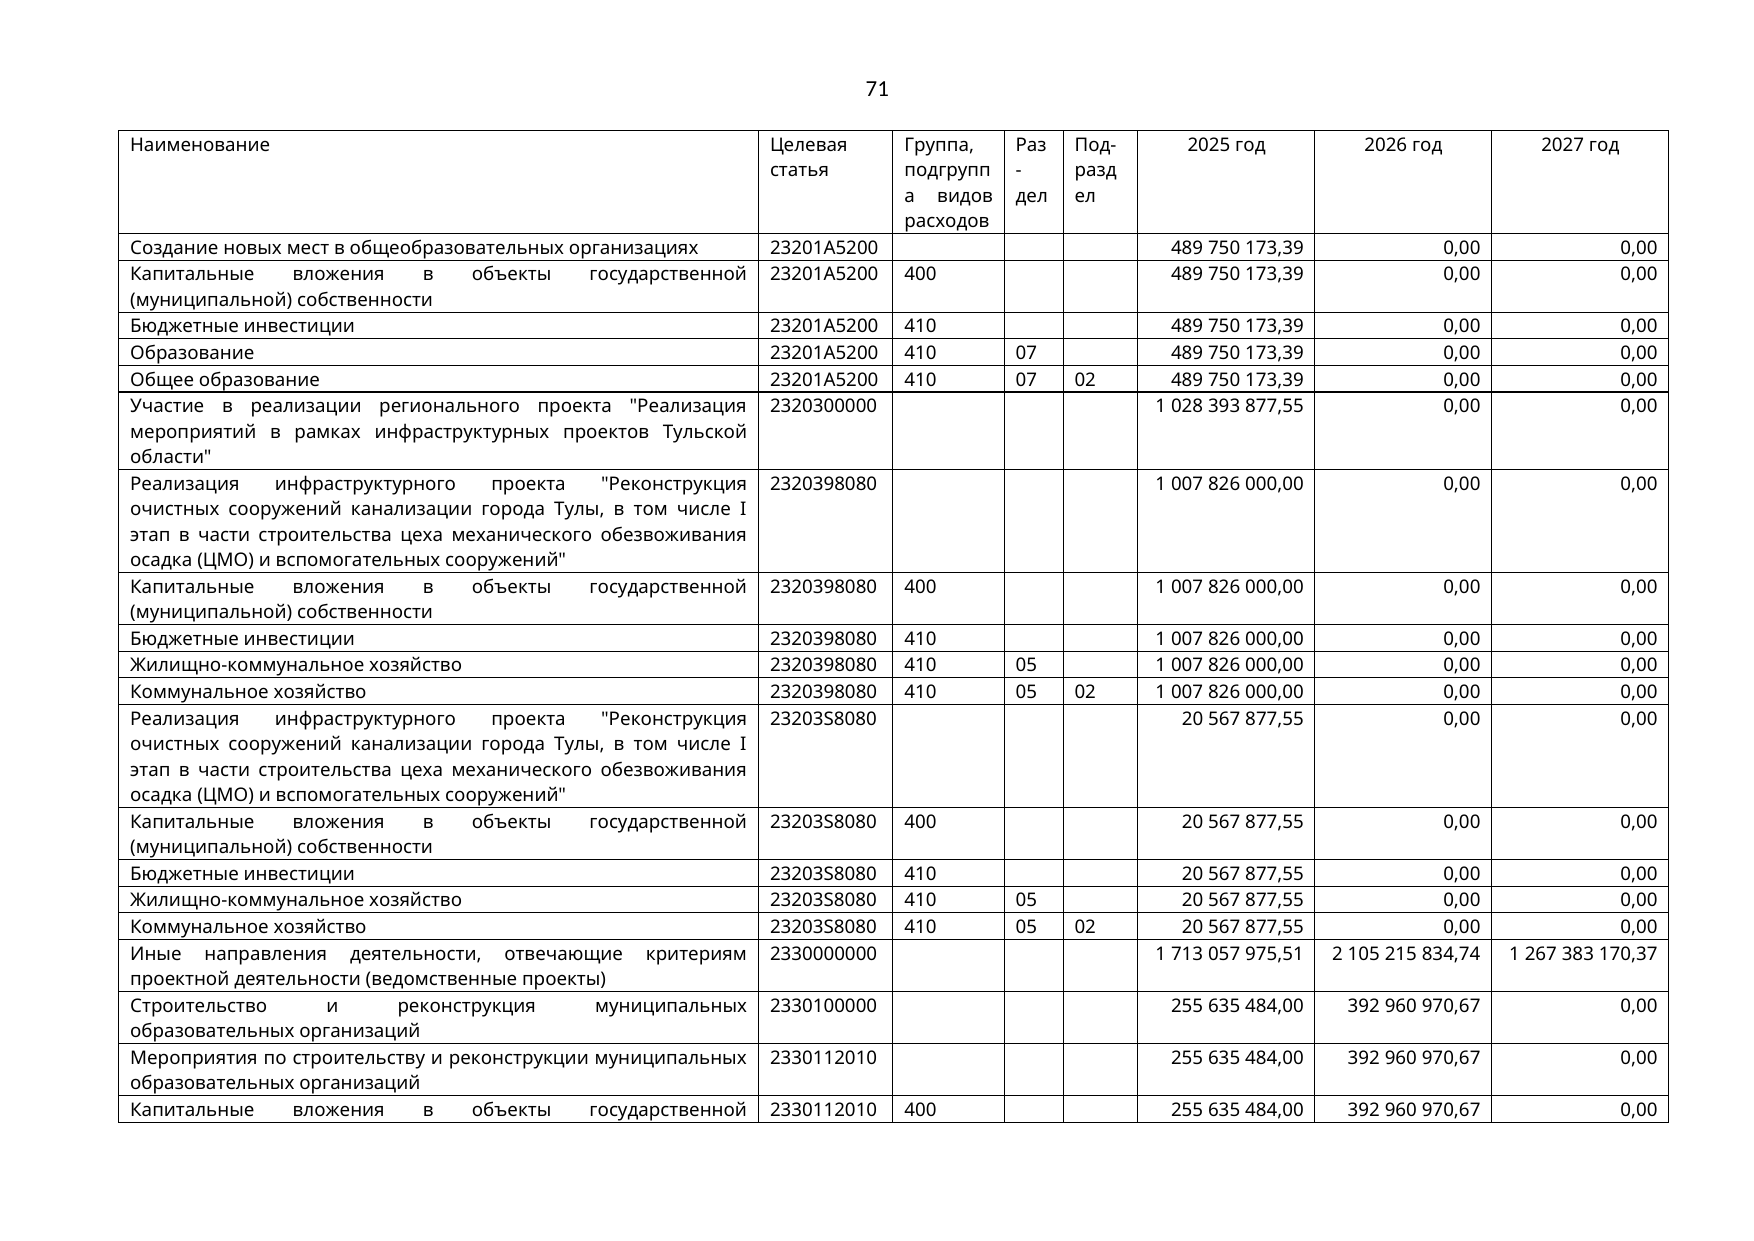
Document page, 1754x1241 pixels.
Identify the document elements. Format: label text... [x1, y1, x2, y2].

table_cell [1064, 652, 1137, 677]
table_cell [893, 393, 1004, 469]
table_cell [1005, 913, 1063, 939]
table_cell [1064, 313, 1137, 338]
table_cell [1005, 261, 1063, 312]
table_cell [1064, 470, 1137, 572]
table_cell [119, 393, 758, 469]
table_header 2027 год [1492, 131, 1668, 233]
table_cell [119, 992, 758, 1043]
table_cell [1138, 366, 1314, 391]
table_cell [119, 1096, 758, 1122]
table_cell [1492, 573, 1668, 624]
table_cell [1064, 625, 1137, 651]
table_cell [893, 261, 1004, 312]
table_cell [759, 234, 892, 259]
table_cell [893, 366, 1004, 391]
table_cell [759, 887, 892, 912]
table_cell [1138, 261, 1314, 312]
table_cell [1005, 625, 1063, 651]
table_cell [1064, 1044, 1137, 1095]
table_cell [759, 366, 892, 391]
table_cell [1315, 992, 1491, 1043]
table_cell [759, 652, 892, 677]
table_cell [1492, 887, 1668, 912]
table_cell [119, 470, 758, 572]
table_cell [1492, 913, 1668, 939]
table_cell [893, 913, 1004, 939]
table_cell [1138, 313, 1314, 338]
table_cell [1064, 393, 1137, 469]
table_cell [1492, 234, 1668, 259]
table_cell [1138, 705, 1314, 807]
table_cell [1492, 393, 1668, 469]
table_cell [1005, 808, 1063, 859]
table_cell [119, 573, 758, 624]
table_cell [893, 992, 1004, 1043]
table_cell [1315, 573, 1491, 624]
table_header Целевая статья [759, 131, 892, 233]
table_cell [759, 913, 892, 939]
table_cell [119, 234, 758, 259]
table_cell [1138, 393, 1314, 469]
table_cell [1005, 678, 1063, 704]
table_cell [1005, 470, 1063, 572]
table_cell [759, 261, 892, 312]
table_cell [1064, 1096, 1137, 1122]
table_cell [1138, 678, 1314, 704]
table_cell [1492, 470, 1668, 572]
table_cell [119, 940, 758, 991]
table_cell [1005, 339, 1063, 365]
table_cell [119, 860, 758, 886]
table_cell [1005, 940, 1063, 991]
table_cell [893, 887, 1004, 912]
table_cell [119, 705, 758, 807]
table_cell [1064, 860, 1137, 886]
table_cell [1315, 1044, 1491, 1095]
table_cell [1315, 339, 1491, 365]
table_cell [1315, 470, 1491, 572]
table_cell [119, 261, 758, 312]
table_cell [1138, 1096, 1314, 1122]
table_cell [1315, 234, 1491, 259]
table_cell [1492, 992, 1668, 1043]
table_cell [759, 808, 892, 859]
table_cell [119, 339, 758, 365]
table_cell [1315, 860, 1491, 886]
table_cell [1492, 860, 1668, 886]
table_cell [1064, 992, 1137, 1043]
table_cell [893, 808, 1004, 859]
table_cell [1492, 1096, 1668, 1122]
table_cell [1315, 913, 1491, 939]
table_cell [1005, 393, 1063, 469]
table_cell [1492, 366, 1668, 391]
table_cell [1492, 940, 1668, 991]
table_header 2026 год [1315, 131, 1491, 233]
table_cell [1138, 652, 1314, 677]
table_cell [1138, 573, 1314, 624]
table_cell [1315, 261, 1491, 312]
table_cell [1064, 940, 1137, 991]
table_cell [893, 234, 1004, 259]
table_header Раз-дел [1005, 131, 1063, 233]
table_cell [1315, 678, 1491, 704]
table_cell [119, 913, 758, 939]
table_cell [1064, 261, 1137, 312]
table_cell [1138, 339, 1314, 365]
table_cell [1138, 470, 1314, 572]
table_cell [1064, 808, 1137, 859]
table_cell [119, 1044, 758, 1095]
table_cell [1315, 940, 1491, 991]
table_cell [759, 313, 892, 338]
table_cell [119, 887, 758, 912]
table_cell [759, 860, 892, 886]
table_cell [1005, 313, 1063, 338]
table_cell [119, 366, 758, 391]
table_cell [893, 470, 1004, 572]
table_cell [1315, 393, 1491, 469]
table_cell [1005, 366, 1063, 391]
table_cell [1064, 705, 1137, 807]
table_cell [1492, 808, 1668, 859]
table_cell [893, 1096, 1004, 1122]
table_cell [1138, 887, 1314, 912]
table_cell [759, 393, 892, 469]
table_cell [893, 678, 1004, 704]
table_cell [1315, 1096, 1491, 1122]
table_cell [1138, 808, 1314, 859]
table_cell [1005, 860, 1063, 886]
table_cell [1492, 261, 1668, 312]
table_header Наименование [119, 131, 758, 233]
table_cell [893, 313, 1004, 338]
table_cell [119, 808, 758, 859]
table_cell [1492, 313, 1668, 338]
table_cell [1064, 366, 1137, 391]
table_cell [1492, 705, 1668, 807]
table_header Группа, подгруппа видов расходов [893, 131, 1004, 233]
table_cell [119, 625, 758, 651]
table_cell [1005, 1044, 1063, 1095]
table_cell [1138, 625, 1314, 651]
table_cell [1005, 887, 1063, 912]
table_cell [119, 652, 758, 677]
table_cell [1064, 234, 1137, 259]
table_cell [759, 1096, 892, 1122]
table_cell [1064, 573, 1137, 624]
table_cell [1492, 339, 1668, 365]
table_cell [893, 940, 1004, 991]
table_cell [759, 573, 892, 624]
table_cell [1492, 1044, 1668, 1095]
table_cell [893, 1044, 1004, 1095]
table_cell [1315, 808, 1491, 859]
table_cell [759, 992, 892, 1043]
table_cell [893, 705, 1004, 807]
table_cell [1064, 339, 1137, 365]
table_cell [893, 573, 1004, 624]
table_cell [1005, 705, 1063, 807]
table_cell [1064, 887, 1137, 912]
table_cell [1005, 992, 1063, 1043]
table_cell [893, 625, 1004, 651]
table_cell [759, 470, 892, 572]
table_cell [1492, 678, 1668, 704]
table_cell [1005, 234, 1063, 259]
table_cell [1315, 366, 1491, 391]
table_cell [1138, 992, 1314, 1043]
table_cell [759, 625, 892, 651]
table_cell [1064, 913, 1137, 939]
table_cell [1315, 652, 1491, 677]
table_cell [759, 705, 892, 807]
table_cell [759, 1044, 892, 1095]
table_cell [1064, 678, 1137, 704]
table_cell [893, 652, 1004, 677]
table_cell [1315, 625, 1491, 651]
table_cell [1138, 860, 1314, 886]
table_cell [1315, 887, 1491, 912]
table_header 2025 год [1138, 131, 1314, 233]
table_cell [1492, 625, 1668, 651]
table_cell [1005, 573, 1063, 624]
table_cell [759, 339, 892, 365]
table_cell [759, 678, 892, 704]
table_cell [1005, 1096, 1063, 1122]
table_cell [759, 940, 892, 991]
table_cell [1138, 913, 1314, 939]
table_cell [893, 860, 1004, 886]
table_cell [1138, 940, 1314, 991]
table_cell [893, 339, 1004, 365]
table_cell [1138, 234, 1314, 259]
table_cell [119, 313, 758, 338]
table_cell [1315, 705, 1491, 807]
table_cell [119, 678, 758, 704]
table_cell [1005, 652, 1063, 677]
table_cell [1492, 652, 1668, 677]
table_header Под-раздел [1064, 131, 1137, 233]
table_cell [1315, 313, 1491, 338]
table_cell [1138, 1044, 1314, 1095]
